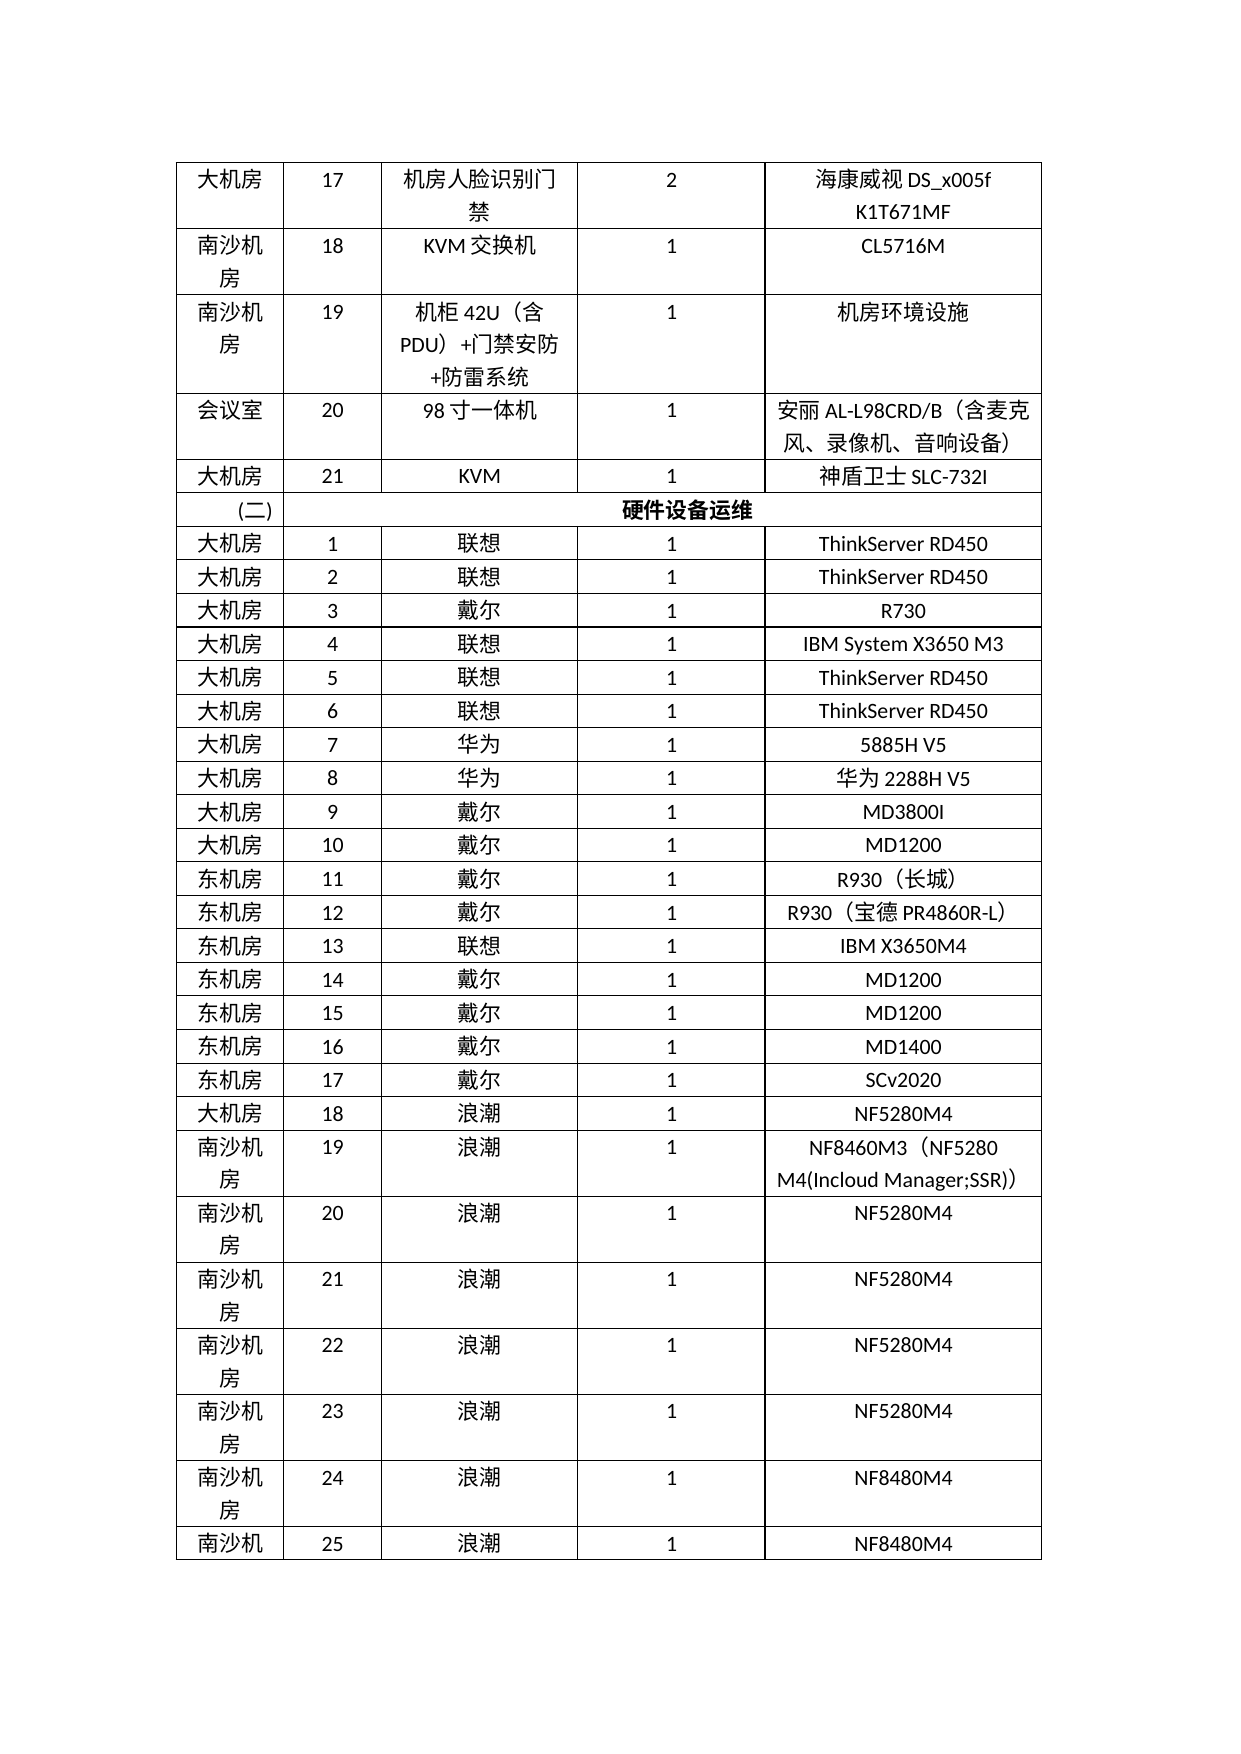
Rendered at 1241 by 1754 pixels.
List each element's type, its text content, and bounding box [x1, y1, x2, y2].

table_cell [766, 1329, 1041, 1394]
table_cell 联想 [382, 527, 577, 559]
table_cell (二) [177, 493, 283, 526]
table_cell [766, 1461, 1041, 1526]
table_cell 21 [284, 1263, 381, 1328]
table_cell 22 [284, 1329, 381, 1394]
table_cell 16 [284, 1030, 381, 1062]
table_cell 1 [578, 829, 764, 861]
table_cell 南沙机房 [177, 1329, 283, 1394]
table_cell 大机房 [177, 460, 283, 492]
table_cell SCv2020 [766, 1064, 1041, 1096]
table_cell NF8460M3（NF5280 M4(Incloud Manager;SSR)） [766, 1131, 1041, 1196]
table_cell 戴尔 [382, 862, 577, 895]
table_cell 大机房 [177, 594, 283, 626]
table_cell 大机房 [177, 795, 283, 828]
table_cell 东机房 [177, 963, 283, 995]
table_cell 1 [578, 963, 764, 995]
table_cell 1 [578, 394, 764, 459]
table_cell 大机房 [177, 762, 283, 794]
table_cell 大机房 [177, 628, 283, 660]
table_cell 21 [284, 460, 381, 492]
table_cell 1 [578, 594, 764, 626]
table_cell 2 [284, 560, 381, 593]
table_cell 19 [284, 1131, 381, 1196]
table_cell NF5280M4 [766, 1097, 1041, 1129]
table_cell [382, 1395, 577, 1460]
table_cell 机柜42U（含PDU）+门禁安防+防雷系统 [382, 295, 577, 393]
table_cell 华为 [382, 728, 577, 761]
table_cell ThinkServer RD450 [766, 695, 1041, 727]
table_cell 17 [284, 1064, 381, 1096]
table_cell 1 [578, 1131, 764, 1196]
table_cell MD1200 [766, 996, 1041, 1029]
table_cell 南沙机房 [177, 1263, 283, 1328]
table_cell 南沙机房 [177, 1197, 283, 1262]
table_cell 17 [284, 163, 381, 228]
table_cell 1 [578, 1197, 764, 1262]
table_cell 1 [578, 527, 764, 559]
table_cell 5885H V5 [766, 728, 1041, 761]
table_cell 15 [284, 996, 381, 1029]
table_cell MD1400 [766, 1030, 1041, 1062]
table_cell 1 [578, 996, 764, 1029]
table_cell 7 [284, 728, 381, 761]
table_cell 19 [284, 295, 381, 393]
table_cell 20 [284, 1197, 381, 1262]
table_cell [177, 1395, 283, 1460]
table_cell 1 [578, 728, 764, 761]
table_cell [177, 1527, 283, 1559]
table_cell 浪潮 [382, 1329, 577, 1394]
table_cell R930（长城） [766, 862, 1041, 895]
table_cell 1 [578, 460, 764, 492]
table_cell 2 [578, 163, 764, 228]
table_cell 联想 [382, 661, 577, 693]
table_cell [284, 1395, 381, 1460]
table_cell 南沙机房 [177, 229, 283, 294]
table_cell 18 [284, 1097, 381, 1129]
table_cell 大机房 [177, 661, 283, 693]
table_cell 浪潮 [382, 1131, 577, 1196]
table_cell NF5280M4 [766, 1263, 1041, 1328]
table_cell 1 [578, 1064, 764, 1096]
table_cell 戴尔 [382, 594, 577, 626]
table_cell 戴尔 [382, 996, 577, 1029]
table_cell IBM System X3650 M3 [766, 628, 1041, 660]
table_cell 1 [578, 695, 764, 727]
table_cell ThinkServer RD450 [766, 560, 1041, 593]
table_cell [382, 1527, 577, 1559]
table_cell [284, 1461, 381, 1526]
table_cell MD1200 [766, 963, 1041, 995]
table_cell KVM [382, 460, 577, 492]
table_cell 东机房 [177, 1064, 283, 1096]
table_cell 大机房 [177, 829, 283, 861]
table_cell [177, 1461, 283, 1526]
table_cell 安丽AL-L98CRD/B（含麦克风、录像机、音响设备） [766, 394, 1041, 459]
table_cell 1 [578, 1030, 764, 1062]
table_cell 6 [284, 695, 381, 727]
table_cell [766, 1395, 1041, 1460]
table_cell R930（宝德PR4860R-L） [766, 896, 1041, 928]
table_cell ThinkServer RD450 [766, 661, 1041, 693]
table_cell 10 [284, 829, 381, 861]
table_cell 南沙机房 [177, 1131, 283, 1196]
table_cell 14 [284, 963, 381, 995]
table_cell 大机房 [177, 1097, 283, 1129]
table_cell ThinkServer RD450 [766, 527, 1041, 559]
table_cell 机房环境设施 [766, 295, 1041, 393]
table_cell 1 [578, 795, 764, 828]
table_cell 东机房 [177, 896, 283, 928]
table_cell 浪潮 [382, 1097, 577, 1129]
table_cell 1 [578, 295, 764, 393]
table_cell 20 [284, 394, 381, 459]
table_cell 1 [578, 1263, 764, 1328]
table_cell 海康威视DS_x005f K1T671MF [766, 163, 1041, 228]
table_cell 联想 [382, 628, 577, 660]
table_cell 戴尔 [382, 1064, 577, 1096]
table_cell 18 [284, 229, 381, 294]
table_cell 4 [284, 628, 381, 660]
table_cell CL5716M [766, 229, 1041, 294]
table_cell 大机房 [177, 695, 283, 727]
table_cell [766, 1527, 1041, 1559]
table_cell MD1200 [766, 829, 1041, 861]
table_cell 1 [284, 527, 381, 559]
table_cell 大机房 [177, 728, 283, 761]
table_cell 戴尔 [382, 963, 577, 995]
table_cell 大机房 [177, 163, 283, 228]
table_cell MD3800I [766, 795, 1041, 828]
table_cell 9 [284, 795, 381, 828]
table_cell 华为 [382, 762, 577, 794]
table_cell 戴尔 [382, 1030, 577, 1062]
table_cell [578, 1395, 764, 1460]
table_cell 13 [284, 929, 381, 962]
table_cell 98寸一体机 [382, 394, 577, 459]
table_cell 1 [578, 896, 764, 928]
table_cell 3 [284, 594, 381, 626]
table_cell 1 [578, 862, 764, 895]
table_cell NF5280M4 [766, 1197, 1041, 1262]
table_cell 大机房 [177, 527, 283, 559]
table_cell 联想 [382, 560, 577, 593]
table_cell 戴尔 [382, 896, 577, 928]
table_cell 东机房 [177, 1030, 283, 1062]
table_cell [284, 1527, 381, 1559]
table_cell 神盾卫士SLC-732I [766, 460, 1041, 492]
table_cell 南沙机房 [177, 295, 283, 393]
table_cell 5 [284, 661, 381, 693]
table_cell 东机房 [177, 996, 283, 1029]
table_cell 大机房 [177, 560, 283, 593]
table_cell 华为2288H V5 [766, 762, 1041, 794]
table_cell 浪潮 [382, 1263, 577, 1328]
table_cell KVM交换机 [382, 229, 577, 294]
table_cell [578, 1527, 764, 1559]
table_cell 东机房 [177, 862, 283, 895]
table_cell 11 [284, 862, 381, 895]
table_cell 浪潮 [382, 1197, 577, 1262]
table_cell IBM X3650M4 [766, 929, 1041, 962]
table_cell 1 [578, 229, 764, 294]
table_cell 机房人脸识别门禁 [382, 163, 577, 228]
table_cell 联想 [382, 929, 577, 962]
table_cell R730 [766, 594, 1041, 626]
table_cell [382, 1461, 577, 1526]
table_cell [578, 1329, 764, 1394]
table_cell 1 [578, 1097, 764, 1129]
table_cell 东机房 [177, 929, 283, 962]
table_cell 1 [578, 628, 764, 660]
table_cell 戴尔 [382, 829, 577, 861]
table_cell 8 [284, 762, 381, 794]
table_cell 戴尔 [382, 795, 577, 828]
table_cell 1 [578, 762, 764, 794]
table_cell 1 [578, 661, 764, 693]
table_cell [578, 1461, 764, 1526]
table_cell 1 [578, 560, 764, 593]
table_cell 硬件设备运维 [284, 493, 1041, 526]
table_cell 1 [578, 929, 764, 962]
table_cell 会议室 [177, 394, 283, 459]
table_cell 联想 [382, 695, 577, 727]
table_cell 12 [284, 896, 381, 928]
